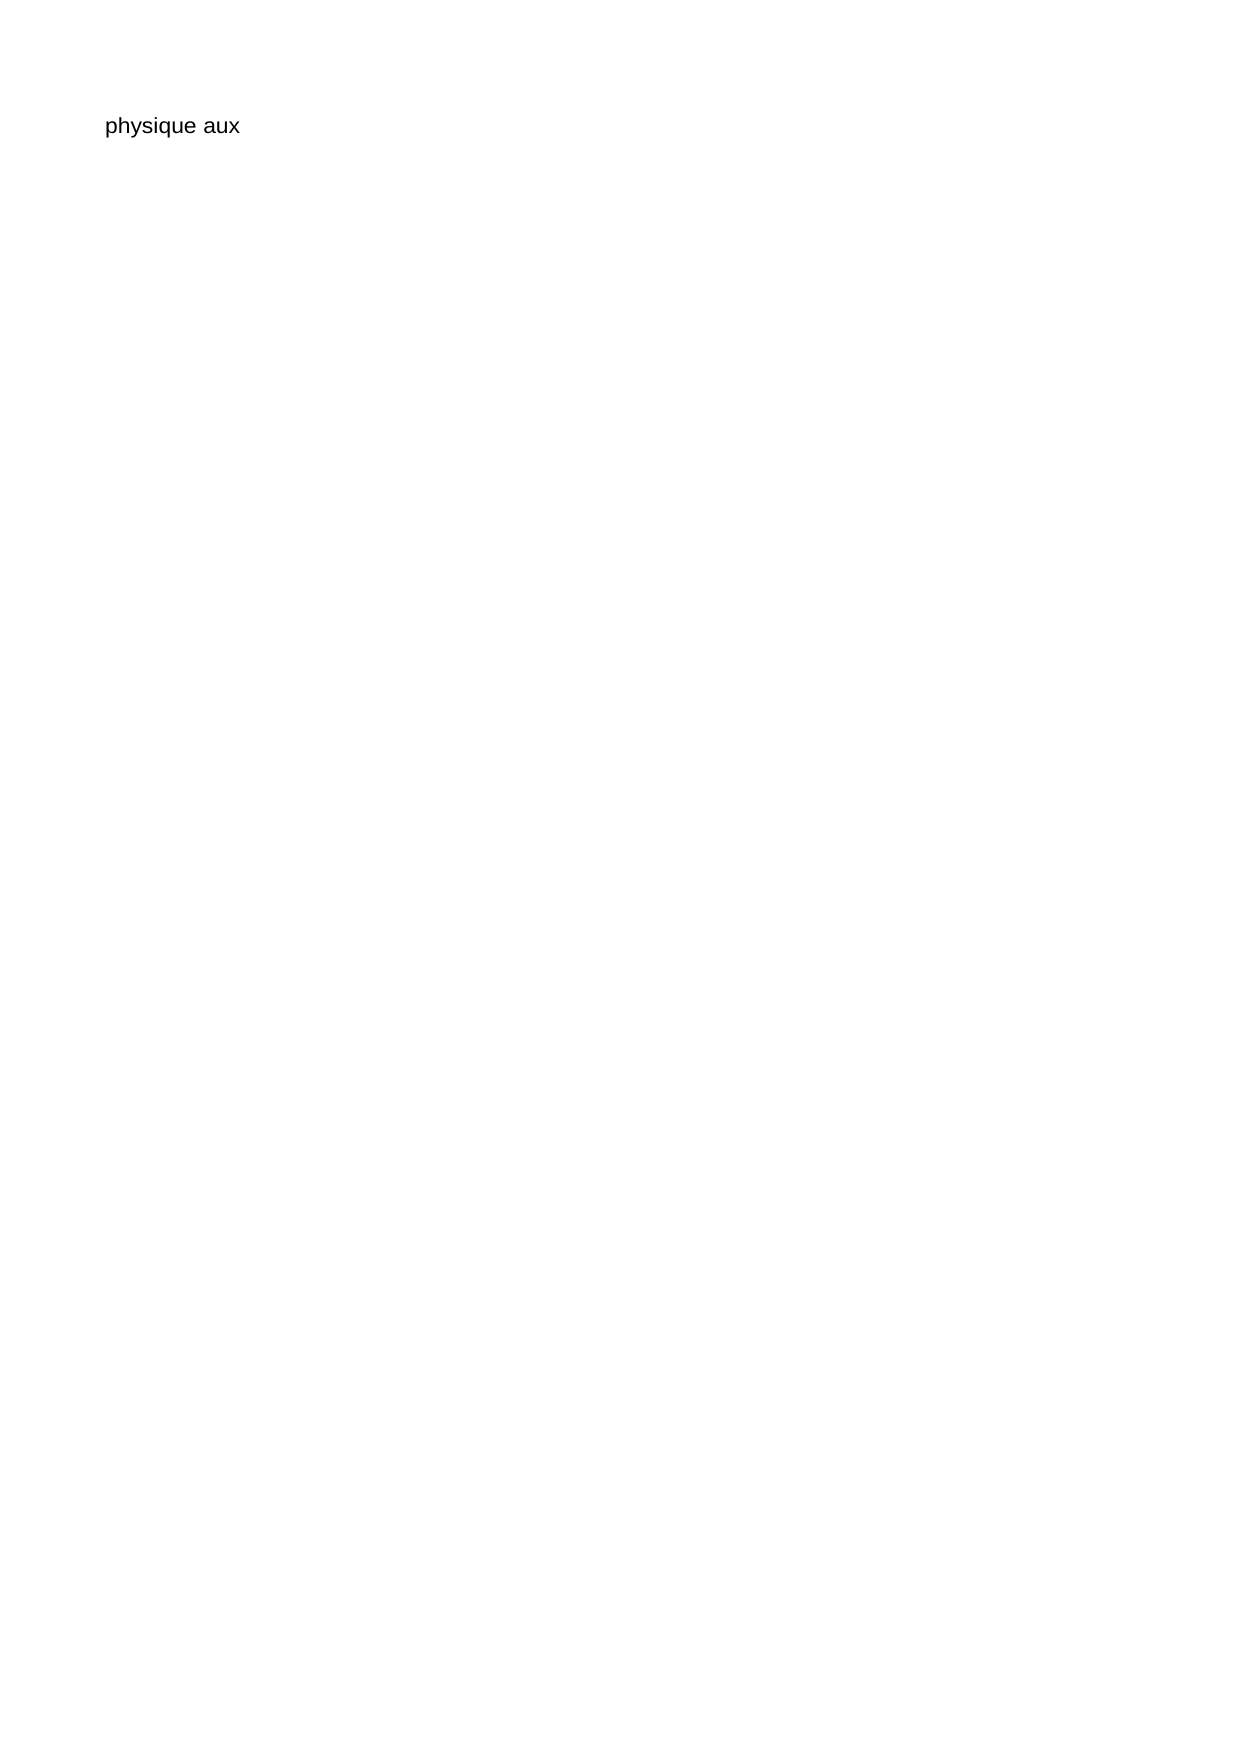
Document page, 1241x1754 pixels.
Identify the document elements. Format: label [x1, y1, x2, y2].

text [105, 112, 1149, 138]
